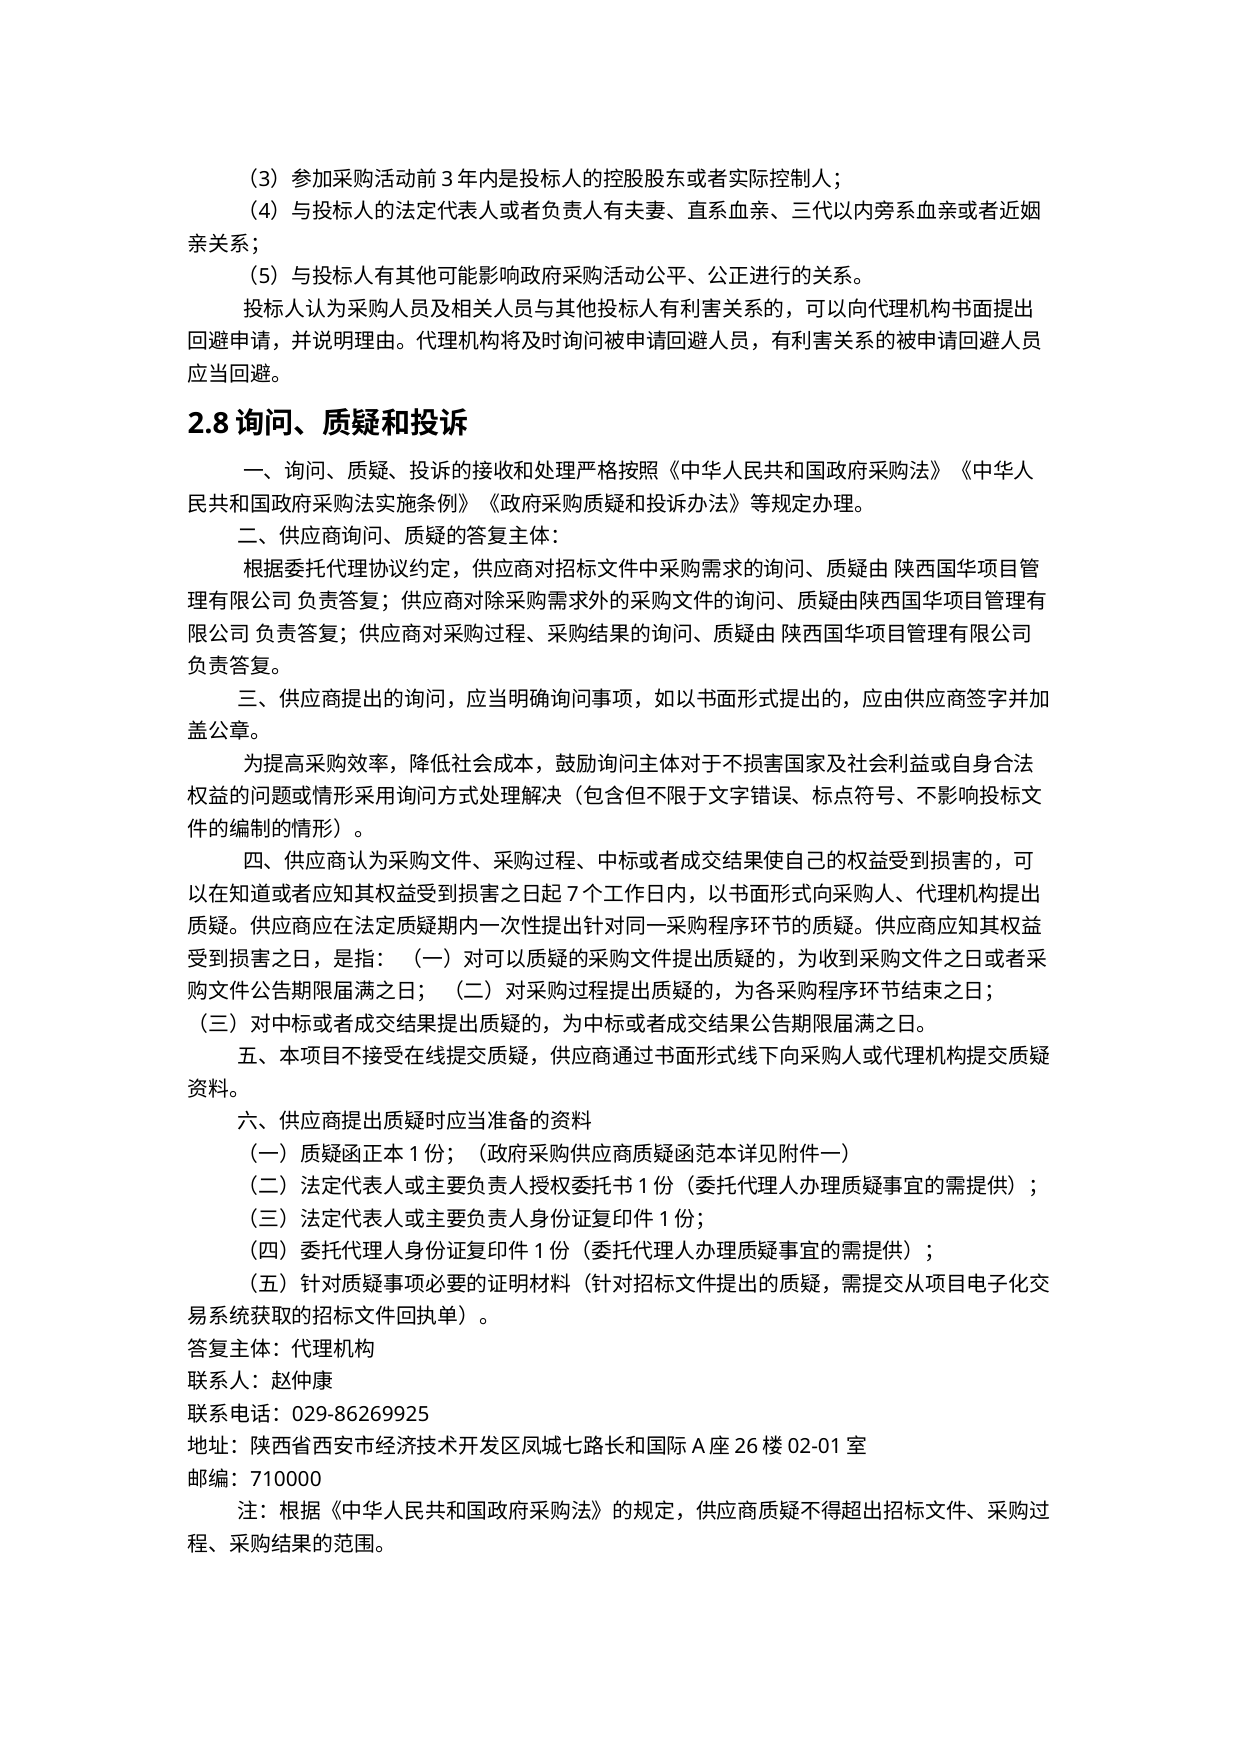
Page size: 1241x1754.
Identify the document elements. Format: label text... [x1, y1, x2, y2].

text 六、供应商提出质疑时应当准备的资料 [187, 1104, 1053, 1137]
text （四）委托代理人身份证复印件1份（委托代理人办理质疑事宜的需提供）； [187, 1234, 1053, 1267]
text （4）与投标人的法定代表人或者负责人有夫妻、直系血亲、三代以内旁系血亲或者近姻亲关系； [187, 194, 1053, 259]
text （二）法定代表人或主要负责人授权委托书1份（委托代理人办理质疑事宜的需提供）； [187, 1169, 1053, 1202]
text 投标人认为采购人员及相关人员与其他投标人有利害关系的，可以向代理机构书面提出回避申请，并说明理由。代理机构将及时询问被申请回避人员，有利害关系的被申请回避人员应当回避。 [187, 292, 1053, 389]
text （三）法定代表人或主要负责人身份证复印件1份； [187, 1202, 1053, 1234]
text 三、供应商提出的询问，应当明确询问事项，如以书面形式提出的，应由供应商签字并加盖公章。 [187, 682, 1053, 747]
text 联系人：赵仲康 [187, 1364, 1053, 1397]
text （五）针对质疑事项必要的证明材料（针对招标文件提出的质疑，需提交从项目电子化交易系统获取的招标文件回执单）。 [187, 1267, 1053, 1332]
text 一、询问、质疑、投诉的接收和处理严格按照《中华人民共和国政府采购法》《中华人民共和国政府采购法实施条例》《政府采购质疑和投诉办法》等规定办理。 [187, 454, 1053, 519]
text 联系电话：029-86269925 [187, 1397, 1053, 1429]
text 四、供应商认为采购文件、采购过程、中标或者成交结果使自己的权益受到损害的，可以在知道或者应知其权益受到损害之日起7个工作日内，以书面形式向采购人、代理机构提出质疑。供应商应在法定质疑期内一次性提出针对同一采购程序环节的质疑。供应商应知其权益受到损害之日，是指： （一）对可以质疑的采购文件提出质疑的，为收到采购文件之日或者采购文件公告期限届满之日； （二）对采购过程提出质疑的，为各采购程序环节结束之日； （三）对中标或者成交结果提出质疑的，为中标或者成交结果公告期限届满之日。 [187, 844, 1053, 1039]
text 注：根据《中华人民共和国政府采购法》的规定，供应商质疑不得超出招标文件、采购过程、采购结果的范围。 [187, 1494, 1053, 1559]
text （一）质疑函正本1份；（政府采购供应商质疑函范本详见附件一） [187, 1137, 1053, 1169]
text 二、供应商询问、质疑的答复主体： [187, 519, 1053, 552]
text 为提高采购效率，降低社会成本，鼓励询问主体对于不损害国家及社会利益或自身合法权益的问题或情形采用询问方式处理解决（包含但不限于文字错误、标点符号、不影响投标文件的编制的情形）。 [187, 747, 1053, 844]
text 根据委托代理协议约定，供应商对招标文件中采购需求的询问、质疑由 陕西国华项目管理有限公司 负责答复；供应商对除采购需求外的采购文件的询问、质疑由陕西国华项目管理有限公司 负责答复；供应商对采购过程、采购结果的询问、质疑由 陕西国华项目管理有限公司 负责答复。 [187, 552, 1053, 682]
text （5）与投标人有其他可能影响政府采购活动公平、公正进行的关系。 [187, 259, 1053, 292]
text 地址：陕西省西安市经济技术开发区凤城七路长和国际A座26楼02-01室 [187, 1429, 1053, 1462]
text 五、本项目不接受在线提交质疑，供应商通过书面形式线下向采购人或代理机构提交质疑资料。 [187, 1039, 1053, 1104]
text （3）参加采购活动前3年内是投标人的控股股东或者实际控制人； [187, 162, 1053, 194]
text 2.8询问、质疑和投诉 [187, 389, 1053, 454]
text 答复主体：代理机构 [187, 1332, 1053, 1364]
text 邮编：710000 [187, 1462, 1053, 1494]
